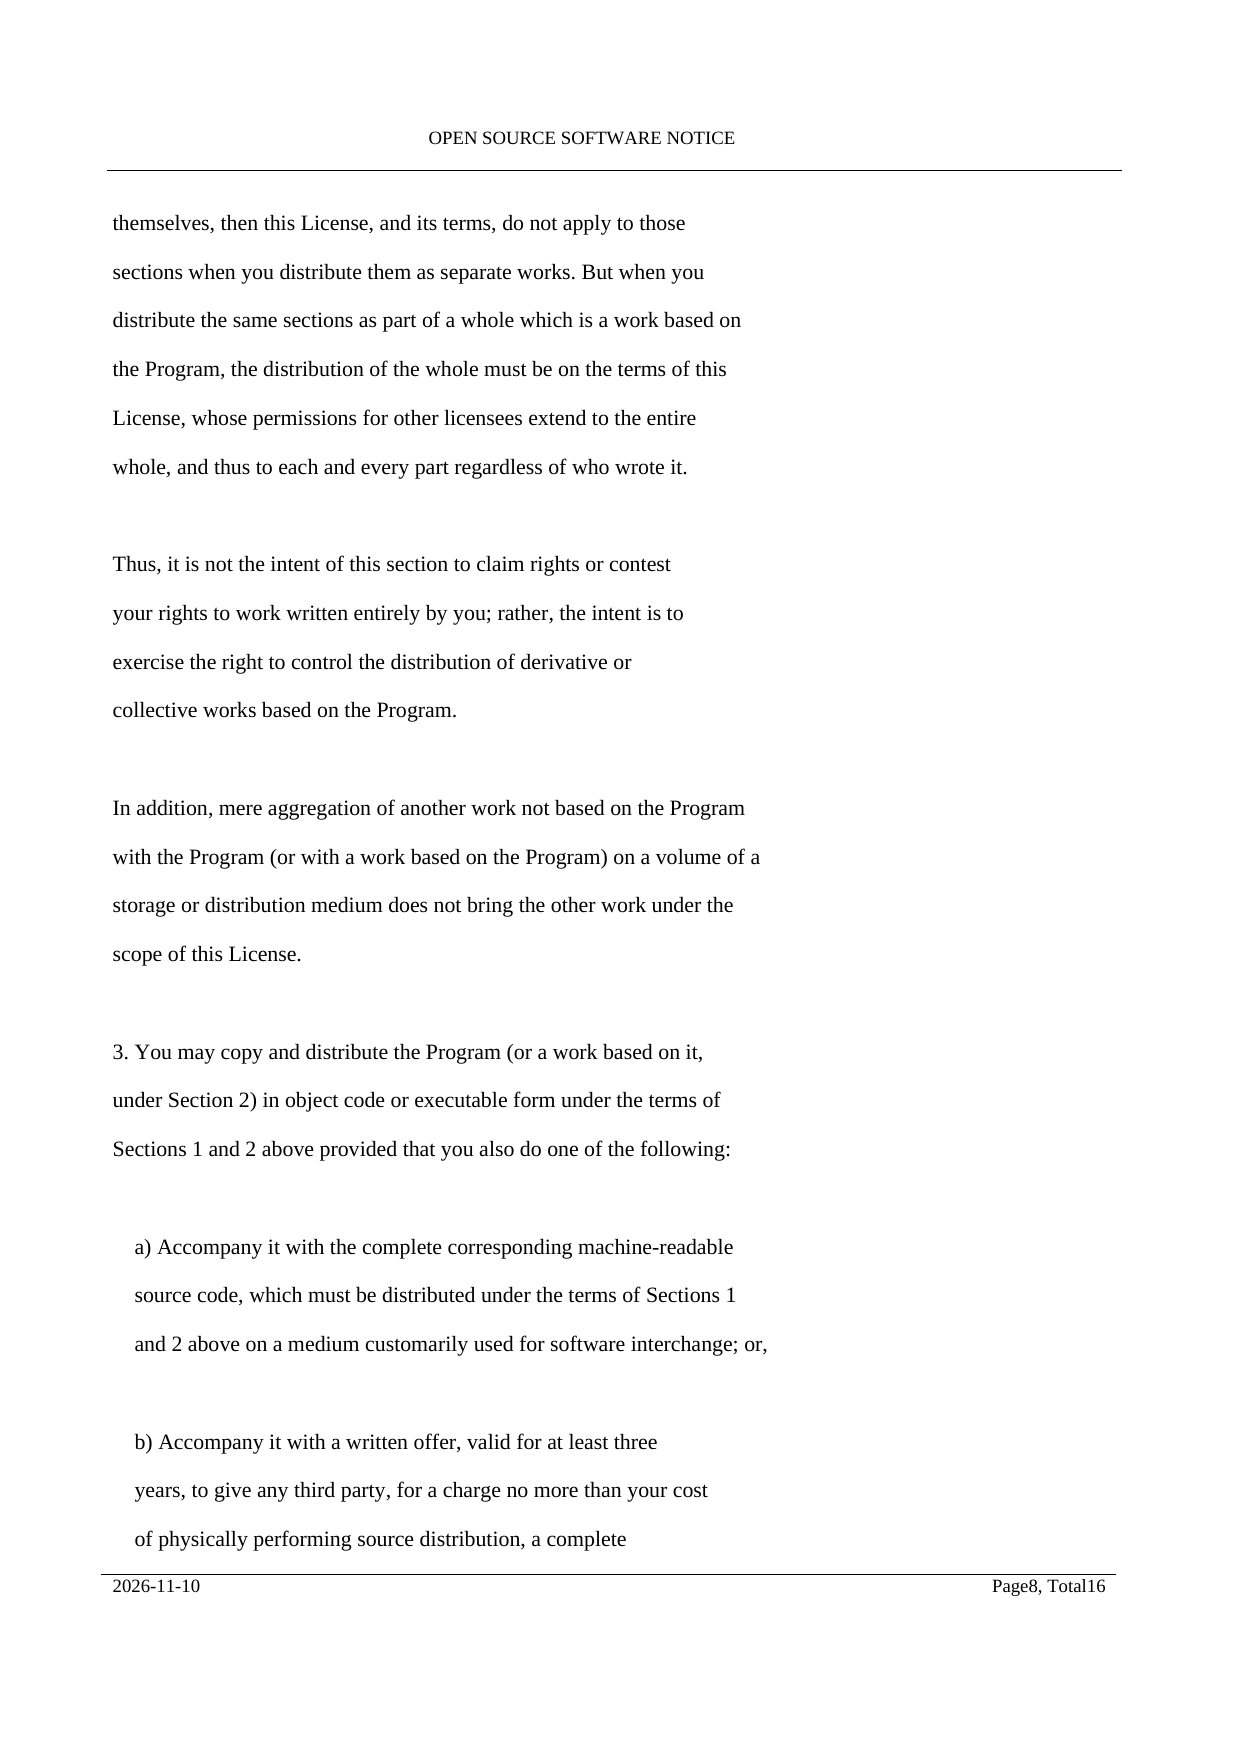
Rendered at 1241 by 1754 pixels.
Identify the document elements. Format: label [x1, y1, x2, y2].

text [112, 206, 1128, 1555]
